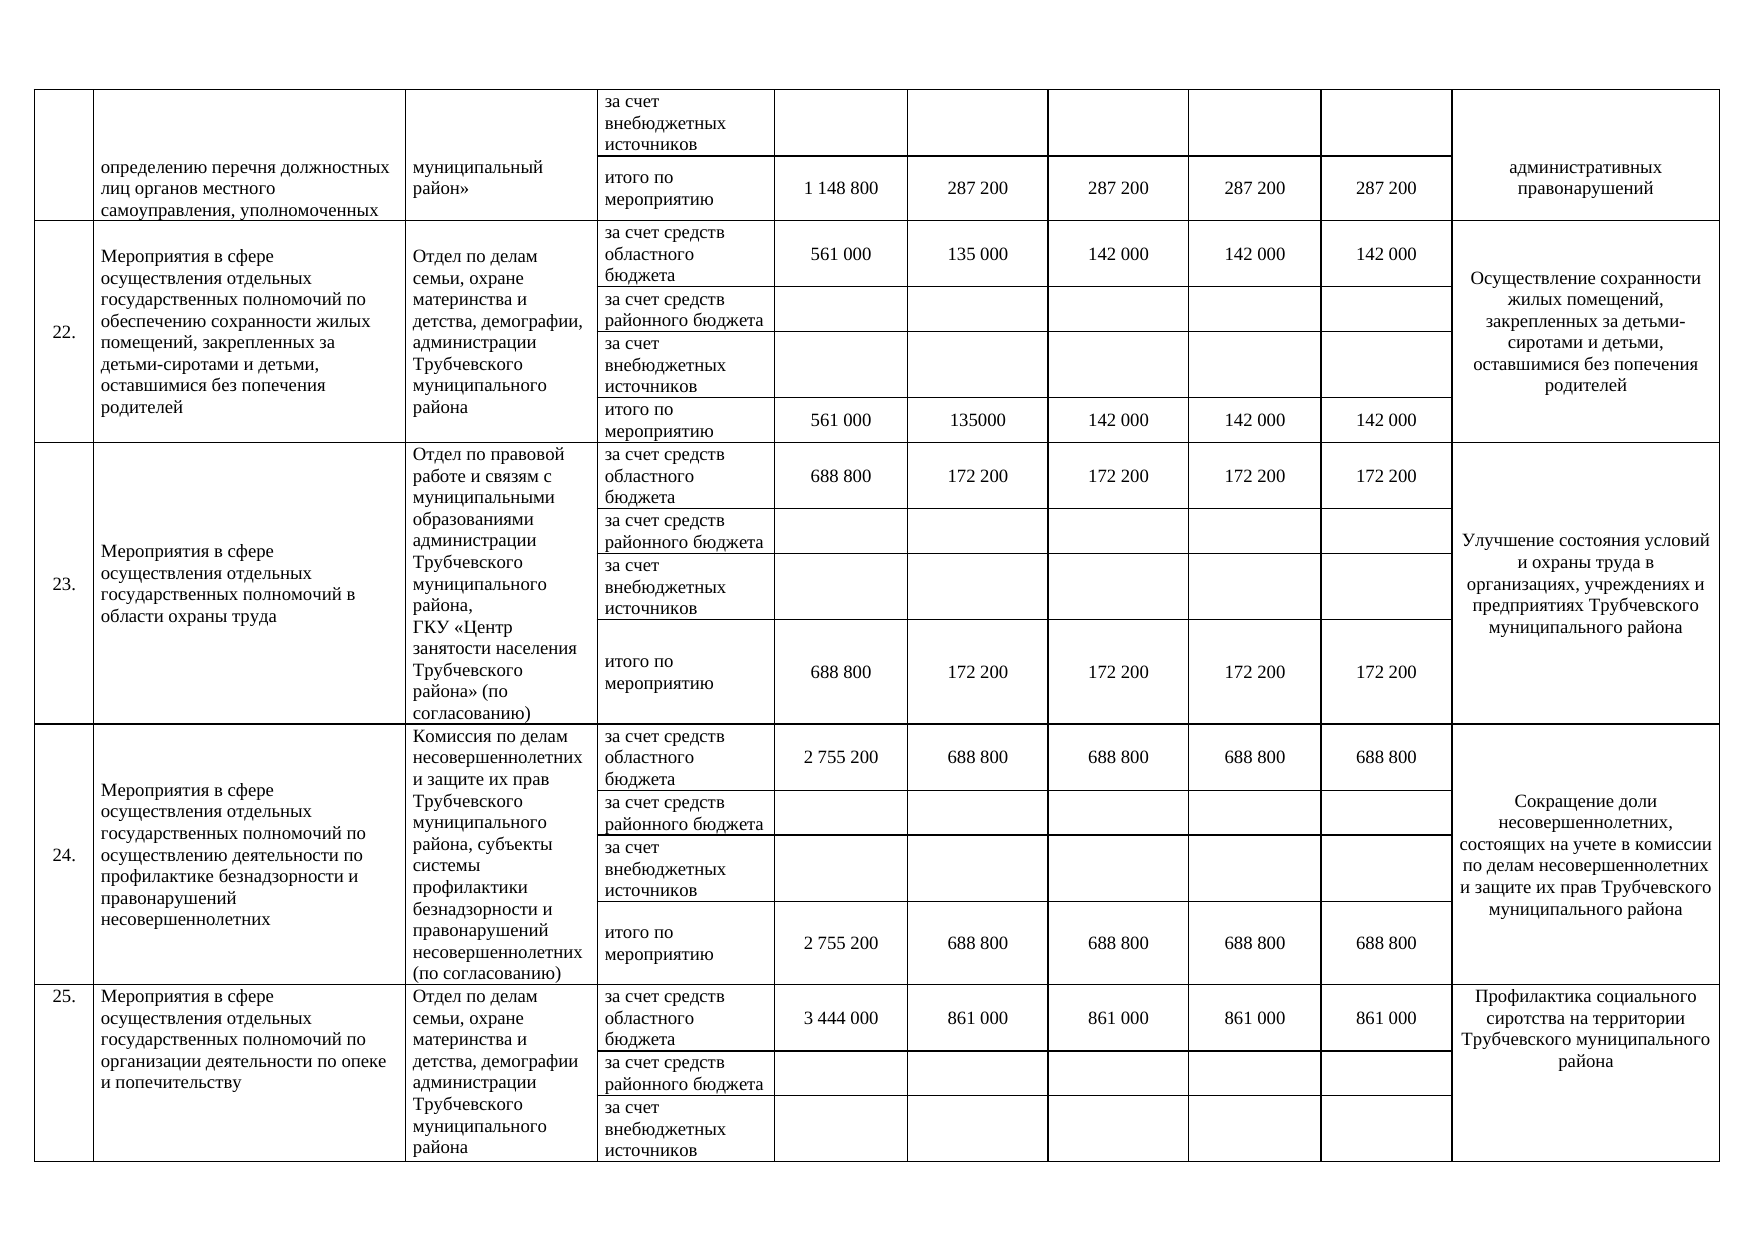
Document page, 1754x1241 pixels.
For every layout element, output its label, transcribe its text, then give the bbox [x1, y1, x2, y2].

table_cell 688 800 [1189, 725, 1320, 789]
table_cell 287 200 [908, 157, 1047, 219]
table_cell [908, 90, 1047, 155]
table_cell [775, 554, 907, 619]
table_cell итого по мероприятию [598, 902, 774, 984]
table_cell 688 800 [1189, 902, 1320, 984]
table_cell 172 200 [1189, 620, 1320, 723]
table_cell за счет средств областного бюджета [598, 725, 774, 789]
table_cell [908, 509, 1047, 552]
table_cell 23. [35, 443, 93, 723]
table_cell [1322, 332, 1451, 397]
table_cell [775, 287, 907, 331]
table_cell 287 200 [1322, 157, 1451, 219]
table_cell за счет внебюджетных источников [598, 1096, 774, 1161]
table_cell 142 000 [1049, 221, 1188, 286]
table_cell за счет внебюджетных источников [598, 90, 774, 155]
table_cell [1189, 1096, 1320, 1161]
table_cell [1189, 1052, 1320, 1094]
table_cell [1322, 554, 1451, 619]
table_cell 861 000 [1322, 985, 1451, 1050]
table_cell [1322, 1096, 1451, 1161]
table_cell 172 200 [908, 620, 1047, 723]
table_cell [1322, 287, 1451, 331]
table_cell [1049, 836, 1188, 901]
table_cell [775, 1052, 907, 1094]
table_cell 172 200 [1189, 443, 1320, 508]
table_cell 688 800 [1049, 725, 1188, 789]
table_cell 135000 [908, 398, 1047, 441]
table_cell [908, 791, 1047, 834]
table_cell [1049, 1052, 1188, 1094]
table_cell [1189, 332, 1320, 397]
table_cell [1189, 554, 1320, 619]
table_cell [1322, 1052, 1451, 1094]
table_cell [775, 1096, 907, 1161]
table_cell 2 755 200 [775, 725, 907, 789]
table_cell [1189, 90, 1320, 155]
table_cell 24. [35, 725, 93, 984]
table_cell [908, 836, 1047, 901]
table_cell 142 000 [1189, 221, 1320, 286]
table_cell Профилактика социального сиротства на территории Трубчевского муниципального района [1453, 985, 1719, 1161]
table_cell 1 148 800 [775, 157, 907, 219]
table_cell [1049, 554, 1188, 619]
table_cell итого по мероприятию [598, 620, 774, 723]
table_cell 861 000 [1049, 985, 1188, 1050]
table_cell за счет средств районного бюджета [598, 509, 774, 552]
table_cell 688 800 [908, 902, 1047, 984]
table_cell [908, 1052, 1047, 1094]
table_cell [1322, 90, 1451, 155]
table_cell 3 444 000 [775, 985, 907, 1050]
table_cell 688 800 [775, 620, 907, 723]
table_cell [775, 90, 907, 155]
table_cell [775, 836, 907, 901]
table_cell 688 800 [1049, 902, 1188, 984]
table_cell 142 000 [1049, 398, 1188, 441]
table_cell 287 200 [1189, 157, 1320, 219]
table_cell за счет внебюджетных источников [598, 836, 774, 901]
table_cell [775, 332, 907, 397]
table_cell [908, 554, 1047, 619]
table_cell 688 800 [775, 443, 907, 508]
table_cell [1049, 791, 1188, 834]
table_cell Мероприятия в сфере осуществления отдельных государственных полномочий по осуществлению деятельности по профилактике безнадзорности и правонарушений несовершеннолетних [94, 725, 405, 984]
table_cell 172 200 [1322, 620, 1451, 723]
table_cell [1189, 287, 1320, 331]
table_cell 142 000 [1322, 221, 1451, 286]
table_cell 135 000 [908, 221, 1047, 286]
table_cell итого по мероприятию [598, 398, 774, 441]
table_cell 861 000 [908, 985, 1047, 1050]
table_cell [775, 791, 907, 834]
table_cell [1322, 791, 1451, 834]
table_cell Сокращение доли несовершеннолетних, состоящих на учете в комиссии по делам несовершеннолетних и защите их прав Трубчевского муниципального района [1453, 725, 1719, 984]
table_cell 561 000 [775, 221, 907, 286]
table_cell за счет внебюджетных источников [598, 332, 774, 397]
table_cell 22. [35, 221, 93, 441]
table_cell 172 200 [908, 443, 1047, 508]
table_cell Отдел по делам семьи, охране материнства и детства, демографии администрации Трубчевского муниципального района [406, 985, 597, 1161]
table_cell за счет средств районного бюджета [598, 287, 774, 331]
table_cell [908, 287, 1047, 331]
table_cell 172 200 [1049, 443, 1188, 508]
table_cell 172 200 [1049, 620, 1188, 723]
table_cell 2 755 200 [775, 902, 907, 984]
table_cell за счет средств областного бюджета [598, 443, 774, 508]
table_cell Мероприятия в сфере осуществления отдельных государственных полномочий по обеспечению сохранности жилых помещений, закрепленных за детьми-сиротами и детьми, оставшимися без попечения родителей [94, 221, 405, 441]
table_cell за счет средств районного бюджета [598, 791, 774, 834]
table_cell [1049, 1096, 1188, 1161]
table_cell 142 000 [1189, 398, 1320, 441]
table_cell 861 000 [1189, 985, 1320, 1050]
table_cell [908, 332, 1047, 397]
table_cell 561 000 [775, 398, 907, 441]
table_cell [908, 1096, 1047, 1161]
table_cell 25. [35, 985, 93, 1161]
table_cell [1322, 836, 1451, 901]
table_cell за счет внебюджетных источников [598, 554, 774, 619]
table_cell [1189, 791, 1320, 834]
table_cell Отдел по правовой работе и связям с муниципальными образованиями администрации Трубчевского муниципального района, ГКУ «Центр занятости населения Трубчевского района» (по согласованию) [406, 443, 597, 723]
table_cell 172 200 [1322, 443, 1451, 508]
table_cell за счет средств областного бюджета [598, 221, 774, 286]
table_cell 142 000 [1322, 398, 1451, 441]
table_cell [775, 509, 907, 552]
table_cell [1049, 332, 1188, 397]
table_cell 287 200 [1049, 157, 1188, 219]
table_cell 688 800 [1322, 725, 1451, 789]
table_cell Мероприятия в сфере осуществления отдельных государственных полномочий в области охраны труда [94, 443, 405, 723]
table_cell Отдел по делам семьи, охране материнства и детства, демографии, администрации Трубчевского муниципального района [406, 221, 597, 441]
table_cell [1189, 509, 1320, 552]
table_cell Мероприятия в сфере осуществления отдельных государственных полномочий по организации деятельности по опеке и попечительству [94, 985, 405, 1161]
table_cell [1049, 287, 1188, 331]
table_cell Улучшение состояния условий и охраны труда в организациях, учреждениях и предприятиях Трубчевского муниципального района [1453, 443, 1719, 723]
table_cell 688 800 [908, 725, 1047, 789]
table_cell итого по мероприятию [598, 157, 774, 219]
table_cell [1049, 90, 1188, 155]
table_cell за счет средств районного бюджета [598, 1052, 774, 1094]
table_cell [1049, 509, 1188, 552]
table_cell [1322, 509, 1451, 552]
table_cell [1189, 836, 1320, 901]
table_cell Осуществление сохранности жилых помещений, закрепленных за детьми-сиротами и детьми, оставшимися без попечения родителей [1453, 221, 1719, 441]
table_cell 688 800 [1322, 902, 1451, 984]
table_cell Комиссия по делам несовершеннолетних и защите их прав Трубчевского муниципального района, субъекты системы профилактики безнадзорности и правонарушений несовершеннолетних (по согласованию) [406, 725, 597, 984]
table_cell за счет средств областного бюджета [598, 985, 774, 1050]
